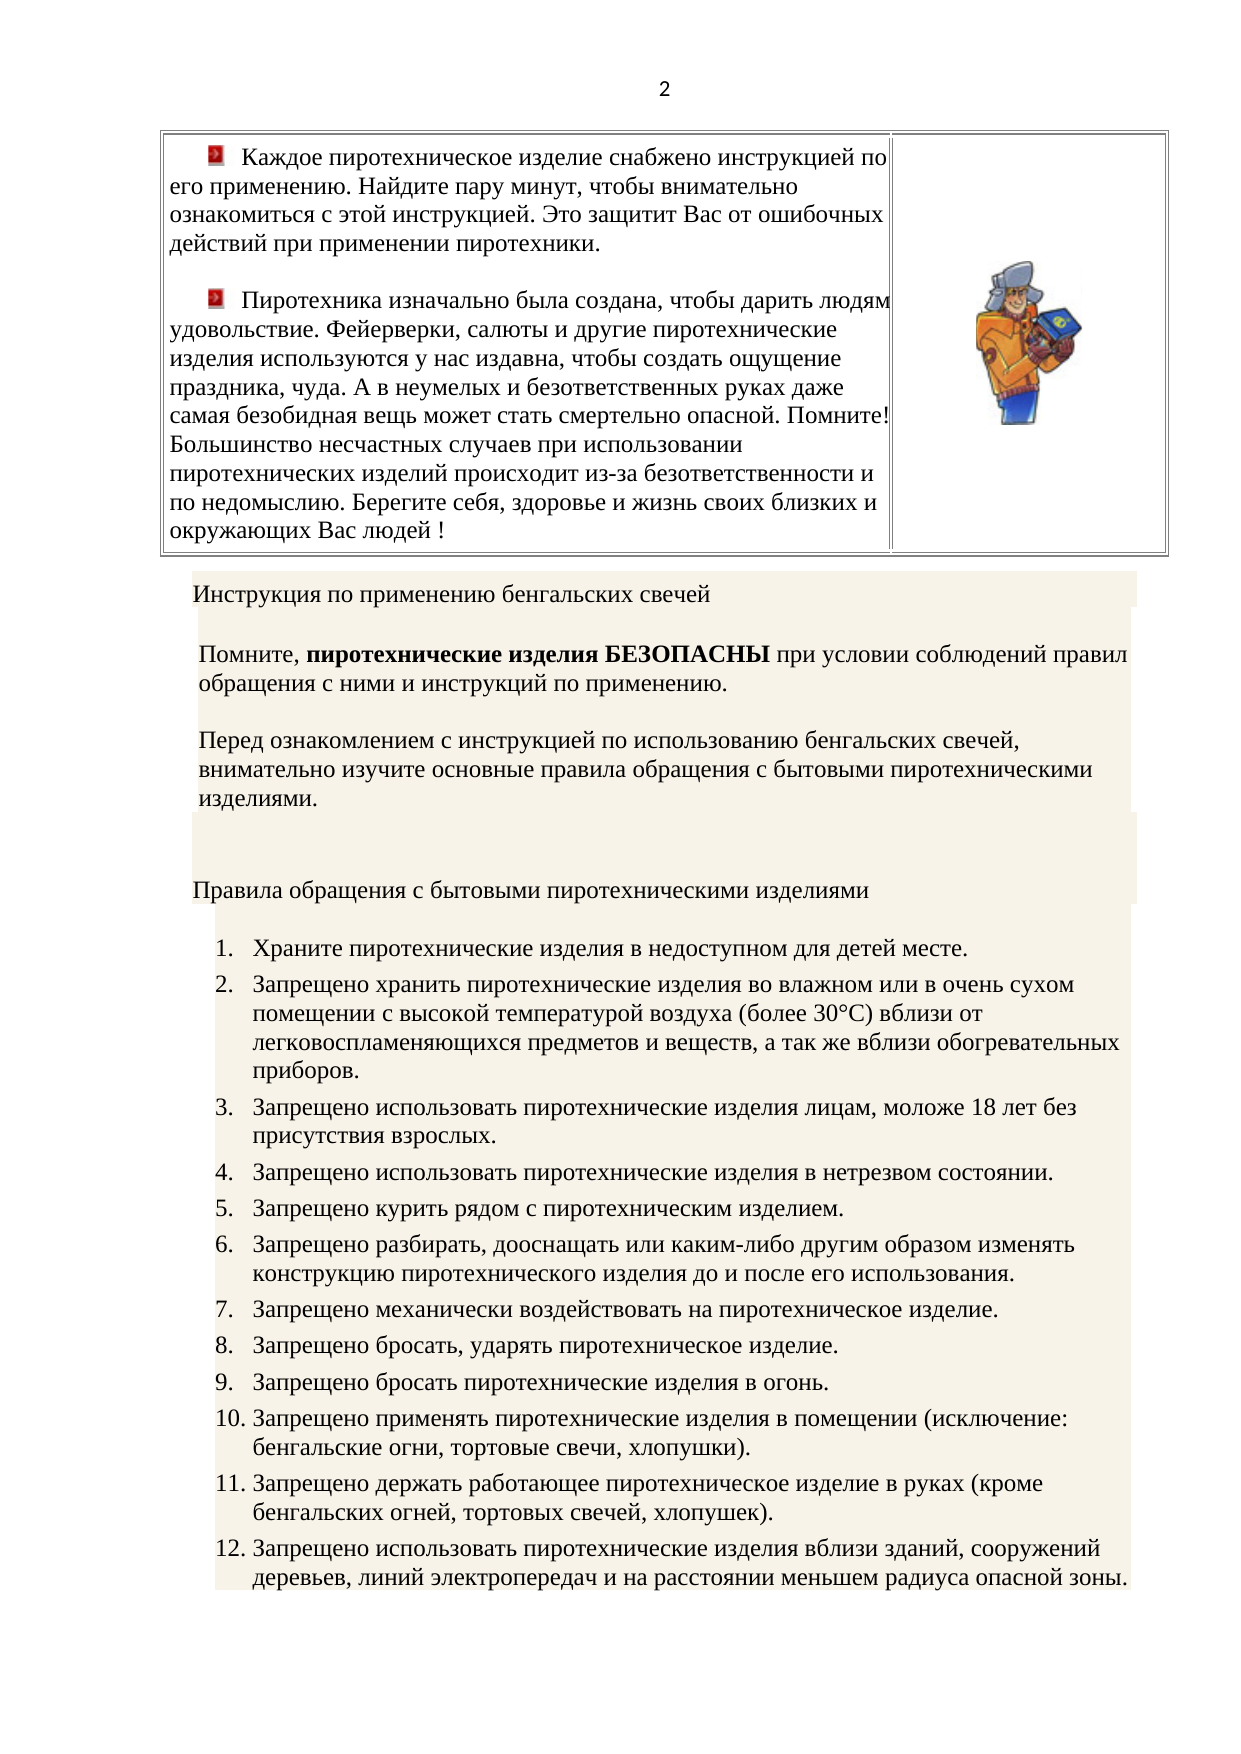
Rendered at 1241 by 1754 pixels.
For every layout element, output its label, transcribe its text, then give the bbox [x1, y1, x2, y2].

table_cell [891, 134, 1165, 552]
list Запрещено использовать пиротехнические изделия лицам, моложе 18 лет без присутствия взрослых. [215, 1092, 1131, 1149]
text Перед ознакомлением с инструкцией по использованию бенгальских свечей, внимательно изучите основные правила обращения с бытовыми пиротехническими изделиями. [198, 726, 1131, 812]
list Запрещено механически воздействовать на пиротехническое изделие. [215, 1294, 1131, 1323]
text Помните, пиротехнические изделия БЕЗОПАСНЫ при условии соблюдений правил обращения с ними и инструкций по применению. [198, 639, 1131, 696]
table_cell Каждое пиротехническое изделие снабжено инструкцией по его применению. Найдите пару минут, чтобы внимательно ознакомиться с этой инструкцией. Это защитит Вас от ошибочных действий при применении пиротехники. Пиротехника изначально была создана, чтобы дарить людям удовольствие. Фейерверки, салюты и другие пиротехнические изделия используются у нас издавна, чтобы создать ощущение праздника, чуда. А в неумелых и безответственных руках даже самая безобидная вещь может стать смертельно опасной. Помните! Большинство несчастных случаев при использовании пиротехнических изделий происходит из-за безответственности и по недомыслию. Берегите себя, здоровье и жизнь своих близких и окружающих Вас людей ! [162, 131, 891, 552]
list Запрещено бросать пиротехнические изделия в огонь. [215, 1367, 1131, 1395]
text Инструкция по применению бенгальских свечей [192, 571, 1137, 607]
list Запрещено использовать пиротехнические изделия в нетрезвом состоянии. [215, 1157, 1131, 1185]
text Правила обращения с бытовыми пиротехническими изделиями [192, 875, 1137, 904]
list Запрещено бросать, ударять пиротехническое изделие. [215, 1330, 1131, 1359]
list Запрещено использовать пиротехнические изделия вблизи зданий, сооружений деревьев, линий электропередач и на расстоянии меньшем радиуса опасной зоны. [215, 1533, 1131, 1590]
list Запрещено хранить пиротехнические изделия во влажном или в очень сухом помещении с высокой температурой воздуха (более 30°С) вблизи от легковоспламеняющихся предметов и веществ, а так же вблизи обогревательных приборов. [215, 969, 1131, 1084]
list Запрещено применять пиротехнические изделия в помещении (исключение: бенгальские огни, тортовые свечи, хлопушки). [215, 1403, 1131, 1460]
list Запрещено курить рядом с пиротехническим изделием. [215, 1193, 1131, 1222]
list Запрещено разбирать, дооснащать или каким-либо другим образом изменять конструкцию пиротехнического изделия до и после его использования. [215, 1229, 1131, 1287]
list Запрещено держать работающее пиротехническое изделие в руках (кроме бенгальских огней, тортовых свечей, хлопушек). [215, 1468, 1131, 1525]
list Храните пиротехнические изделия в недоступном для детей месте. [215, 933, 1131, 962]
picture [976, 261, 1083, 425]
picture [208, 288, 235, 309]
picture [208, 145, 235, 166]
